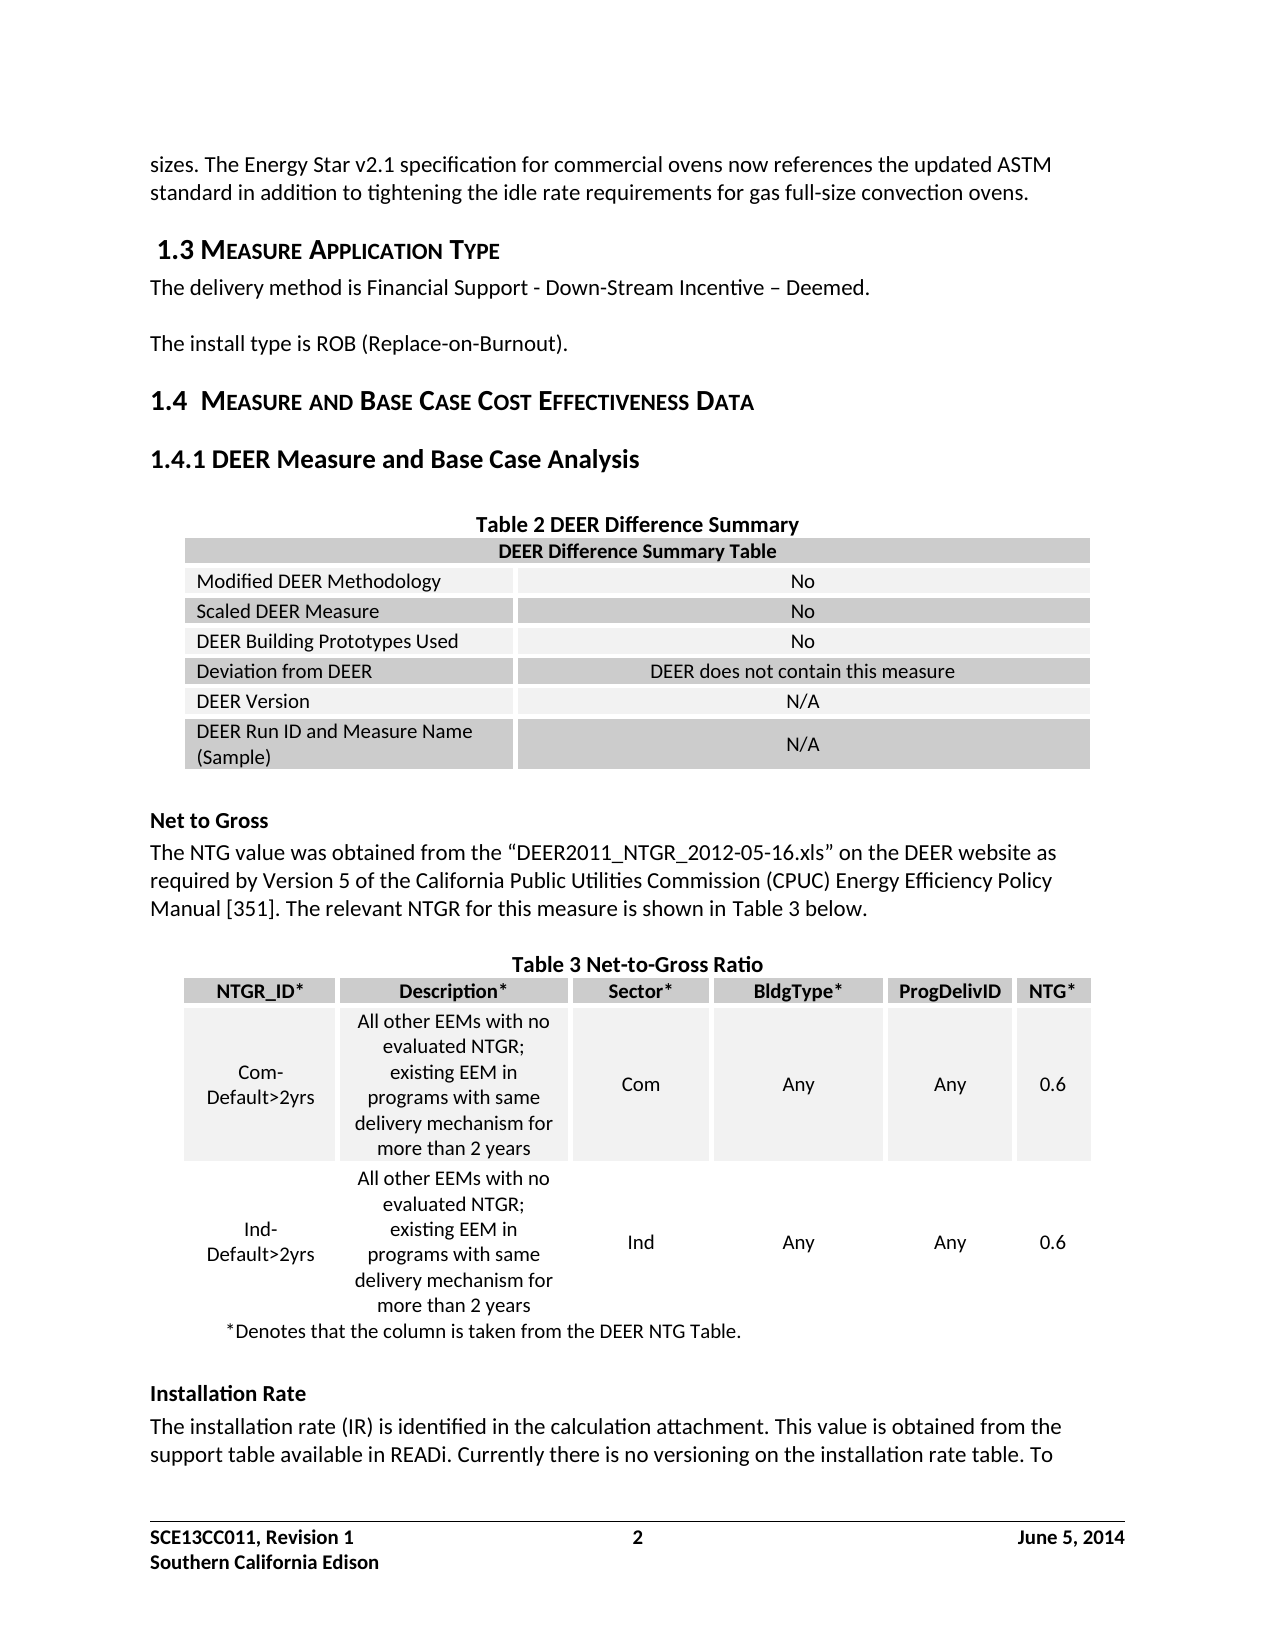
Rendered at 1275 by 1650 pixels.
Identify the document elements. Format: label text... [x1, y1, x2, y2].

table_cell No [518, 628, 1090, 654]
table_cell DEER Building Prototypes Used [185, 628, 513, 654]
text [150, 150, 1125, 206]
text Net to Gross [150, 806, 1125, 834]
table_cell DEER does not contain this measure [518, 658, 1090, 684]
table_cell Any [888, 1008, 1012, 1161]
table_cell DEER Version [185, 688, 513, 714]
table_cell N/A [518, 688, 1090, 714]
table_cell 0.6 [1017, 1008, 1091, 1161]
subtitle 1.3 Measure Application Type [150, 231, 1125, 267]
subtitle 1.4 Measure and Base Case Cost Effectiveness Data [150, 382, 1125, 418]
table_header ProgDelivID [888, 978, 1012, 1003]
table_cell Any [714, 1008, 883, 1161]
table_cell Ind [573, 1165, 709, 1318]
table_cell 0.6 [1017, 1165, 1091, 1318]
subtitle 1.4.1 DEER Measure and Base Case Analysis [150, 443, 1125, 476]
table_cell DEER Run ID and Measure Name (Sample) [185, 719, 513, 769]
table_cell All other EEMs with no evaluated NTGR; existing EEM in programs with same delivery mechanism for more than 2 years [340, 1165, 568, 1318]
text Table 2 DEER Difference Summary [150, 510, 1125, 538]
table_header Sector* [573, 978, 709, 1003]
table_header NTGR_ID* [184, 978, 335, 1003]
table_header NTG* [1017, 978, 1091, 1003]
text Installation Rate [150, 1379, 1125, 1408]
table_cell Any [714, 1165, 883, 1318]
table_cell No [518, 568, 1090, 593]
text The delivery method is Financial Support - Down-Stream Incentive – Deemed. [150, 273, 1125, 301]
text *Denotes that the column is taken from the DEER NTG Table. [150, 1318, 1125, 1343]
table_header BldgType* [714, 978, 883, 1003]
text The NTG value was obtained from the “DEER2011_NTGR_2012-05-16.xls” on the DEER website as required by Version 5 of the California Public Utilities Commission (CPUC) Energy Efficiency Policy Manual [351]. The relevant NTGR for this measure is shown in Table 3 below. [150, 838, 1125, 922]
table_cell All other EEMs with no evaluated NTGR; existing EEM in programs with same delivery mechanism for more than 2 years [340, 1008, 568, 1161]
table_cell Com-Default>2yrs [184, 1008, 335, 1161]
table_cell Scaled DEER Measure [185, 598, 513, 623]
table_cell Modified DEER Methodology [185, 568, 513, 593]
text The install type is ROB (Replace-on-Burnout). [150, 329, 1125, 357]
table_cell Any [888, 1165, 1012, 1318]
table_cell Com [573, 1008, 709, 1161]
table_cell No [518, 598, 1090, 623]
table_cell Deviation from DEER [185, 658, 513, 684]
table_cell Ind-Default>2yrs [184, 1165, 335, 1318]
table_header Description* [340, 978, 568, 1003]
text Table 3 Net-to-Gross Ratio [150, 950, 1125, 978]
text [150, 1412, 1125, 1468]
table_cell N/A [518, 719, 1090, 769]
table_header DEER Difference Summary Table [185, 538, 1090, 563]
